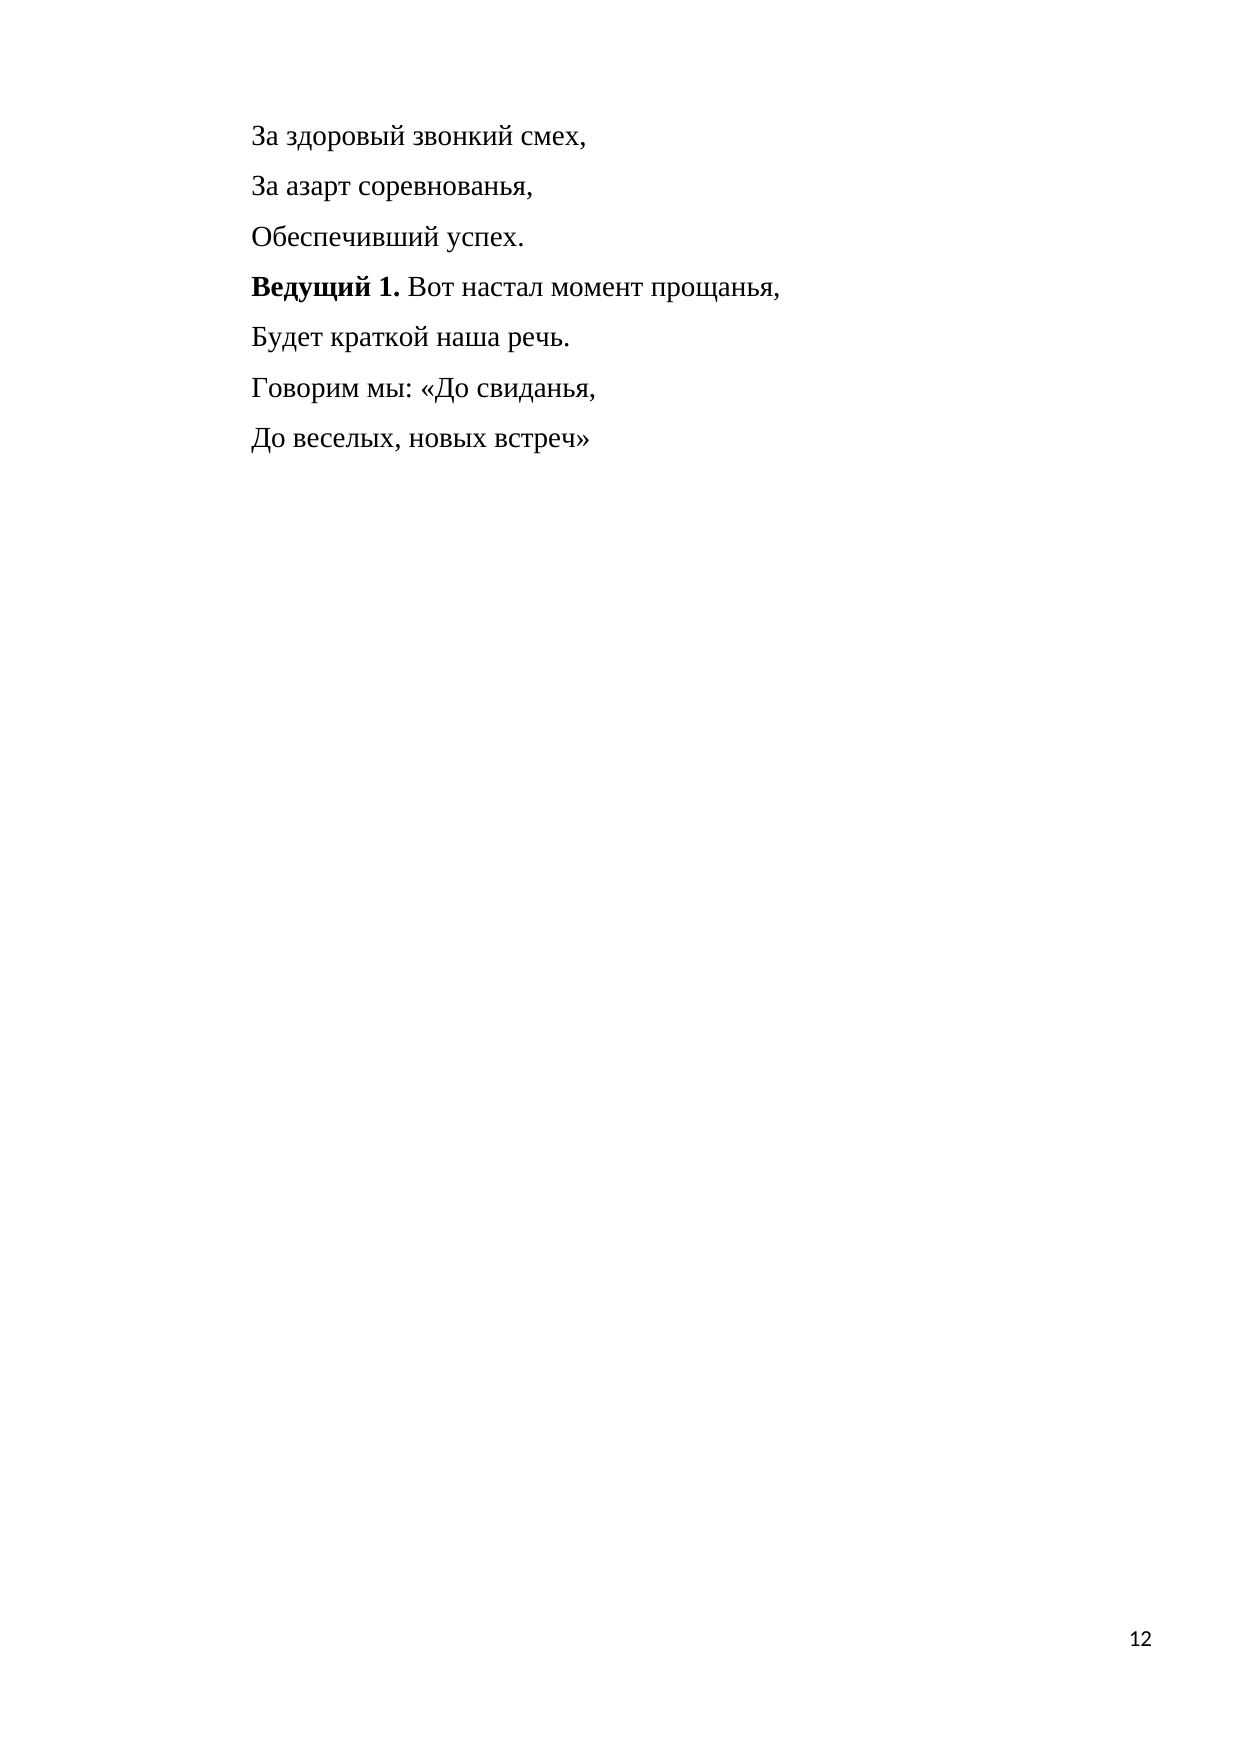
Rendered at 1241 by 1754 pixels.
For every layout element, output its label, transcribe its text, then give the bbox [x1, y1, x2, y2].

text За здоровый звонкий смех, [177, 118, 1152, 152]
text Говорим мы: «До свиданья, [177, 370, 1152, 403]
text Обеспечивший успех. [177, 219, 1152, 252]
text Будет краткой наша речь. [177, 319, 1152, 353]
text За азарт соревнованья, [177, 168, 1152, 202]
text Ведущий 1. Вот настал момент прощанья, [177, 269, 1152, 303]
text До веселых, новых встреч» [177, 420, 1152, 453]
